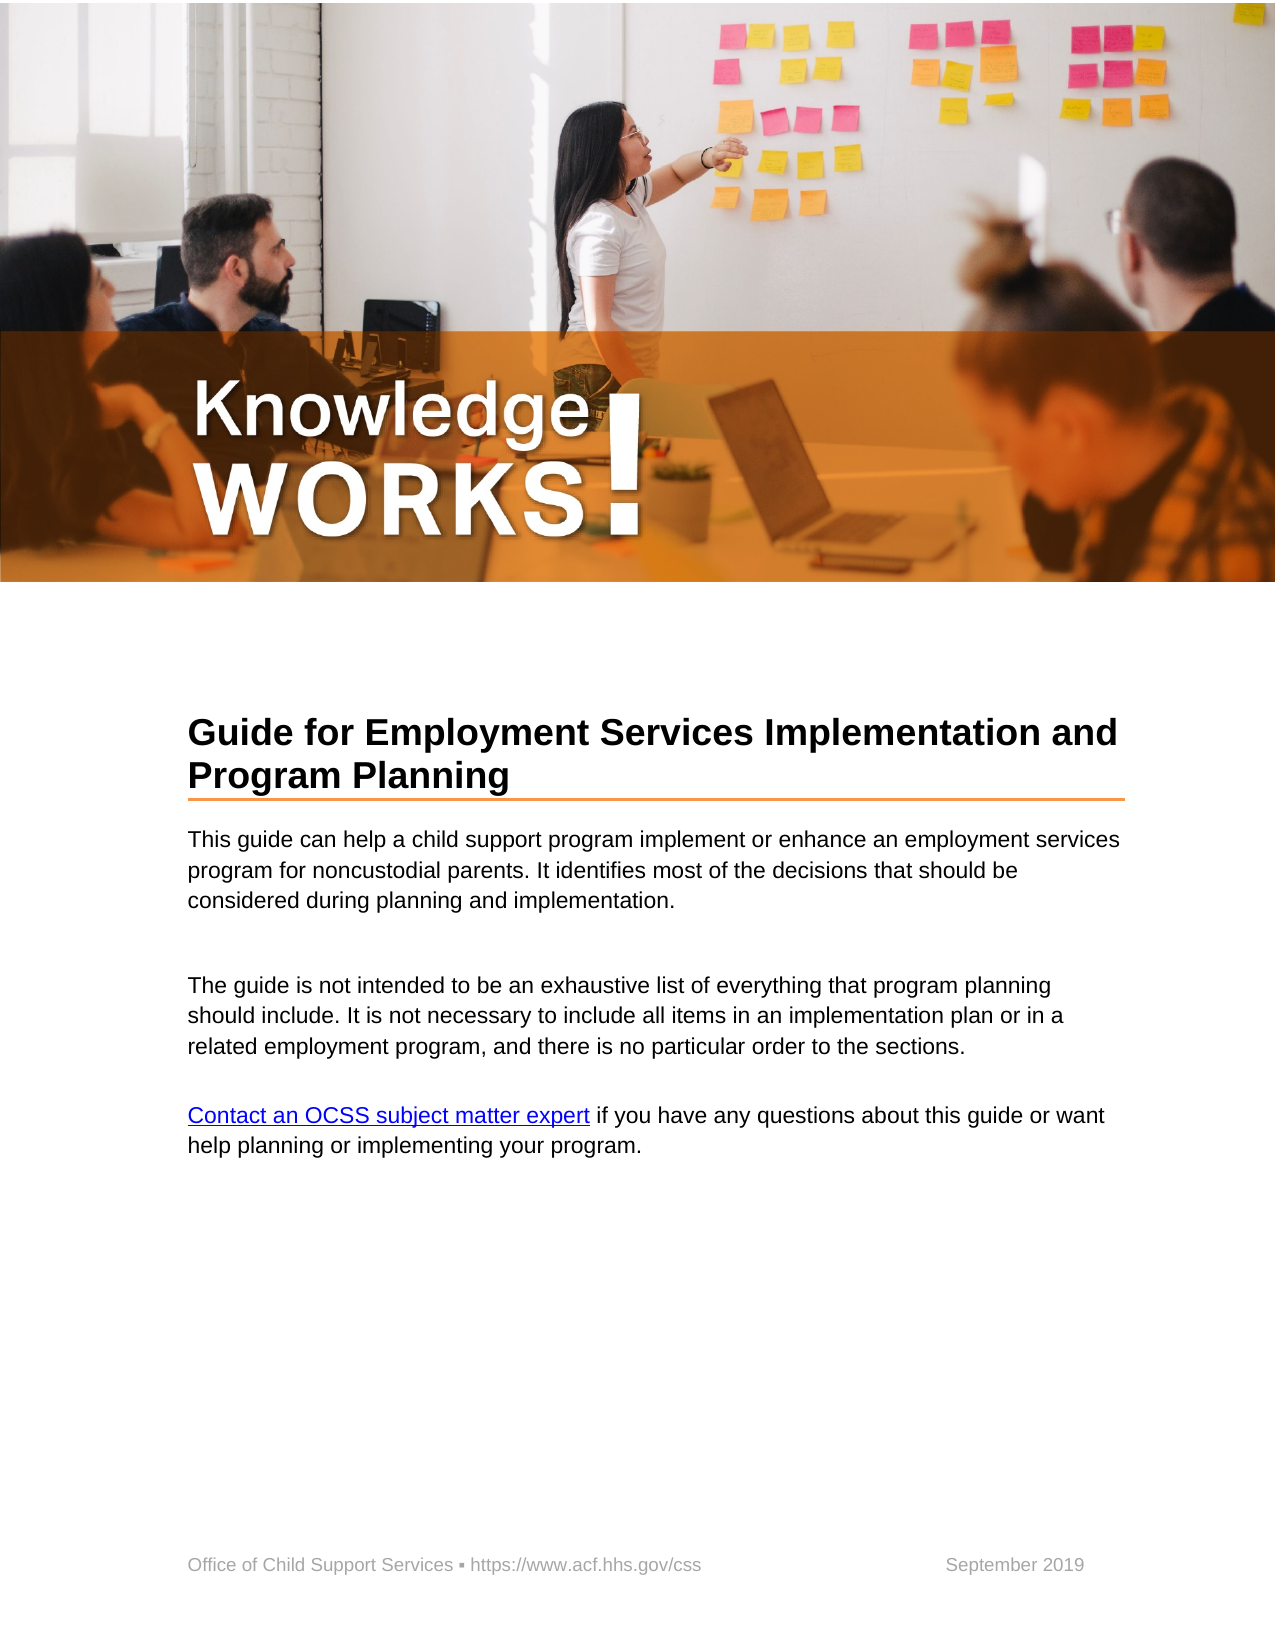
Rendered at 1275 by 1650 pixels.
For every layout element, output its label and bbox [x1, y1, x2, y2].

picture [0, 3, 1275, 582]
